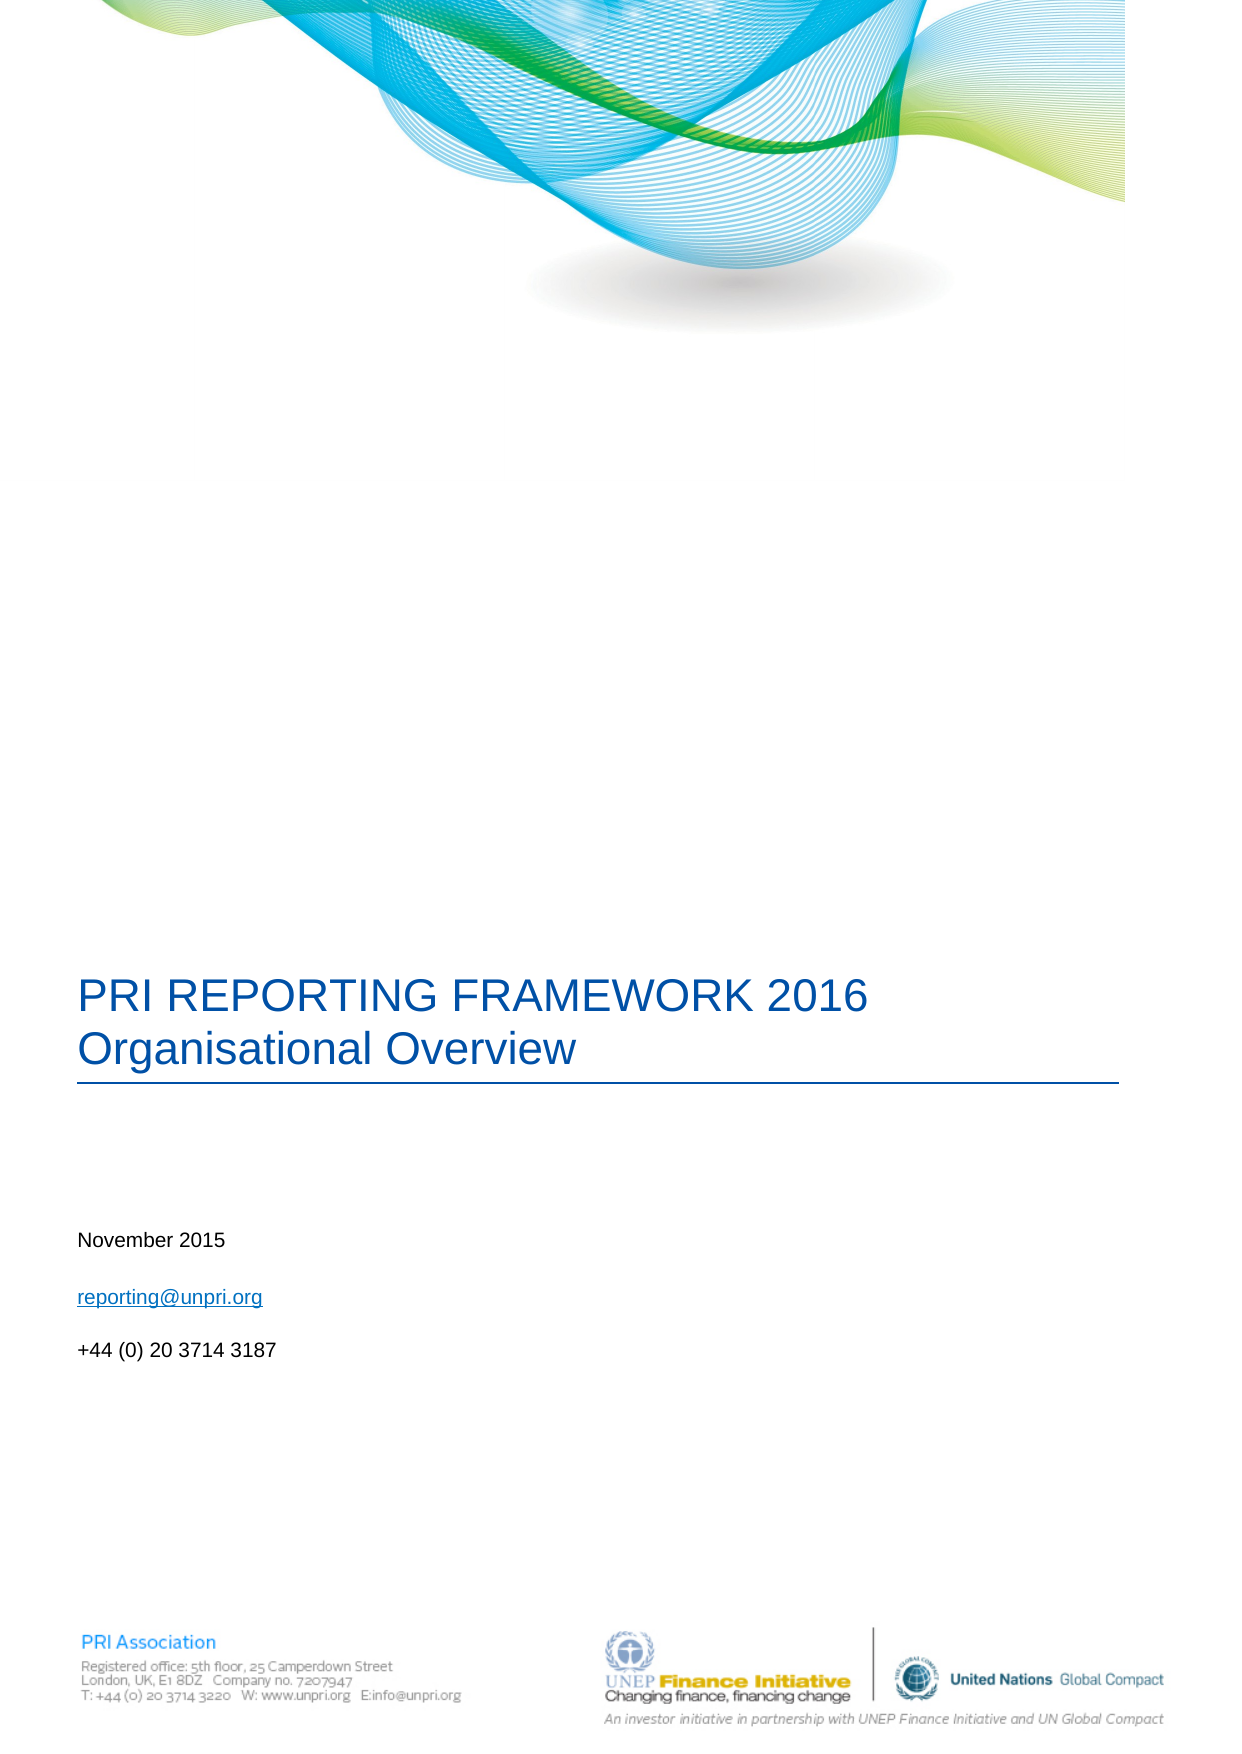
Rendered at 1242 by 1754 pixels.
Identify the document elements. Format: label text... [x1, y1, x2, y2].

text reporting@unpri.org [77, 1284, 1119, 1308]
text +44 (0) 20 3714 3187 [77, 1341, 1119, 1361]
title PRI REPORTING FRAMEWORK 2016 [77, 969, 1119, 1021]
picture [0, 0, 1125, 481]
text November 2015 [77, 1228, 1119, 1252]
title Organisational Overview [77, 1021, 1119, 1082]
picture [2, 1610, 1240, 1754]
